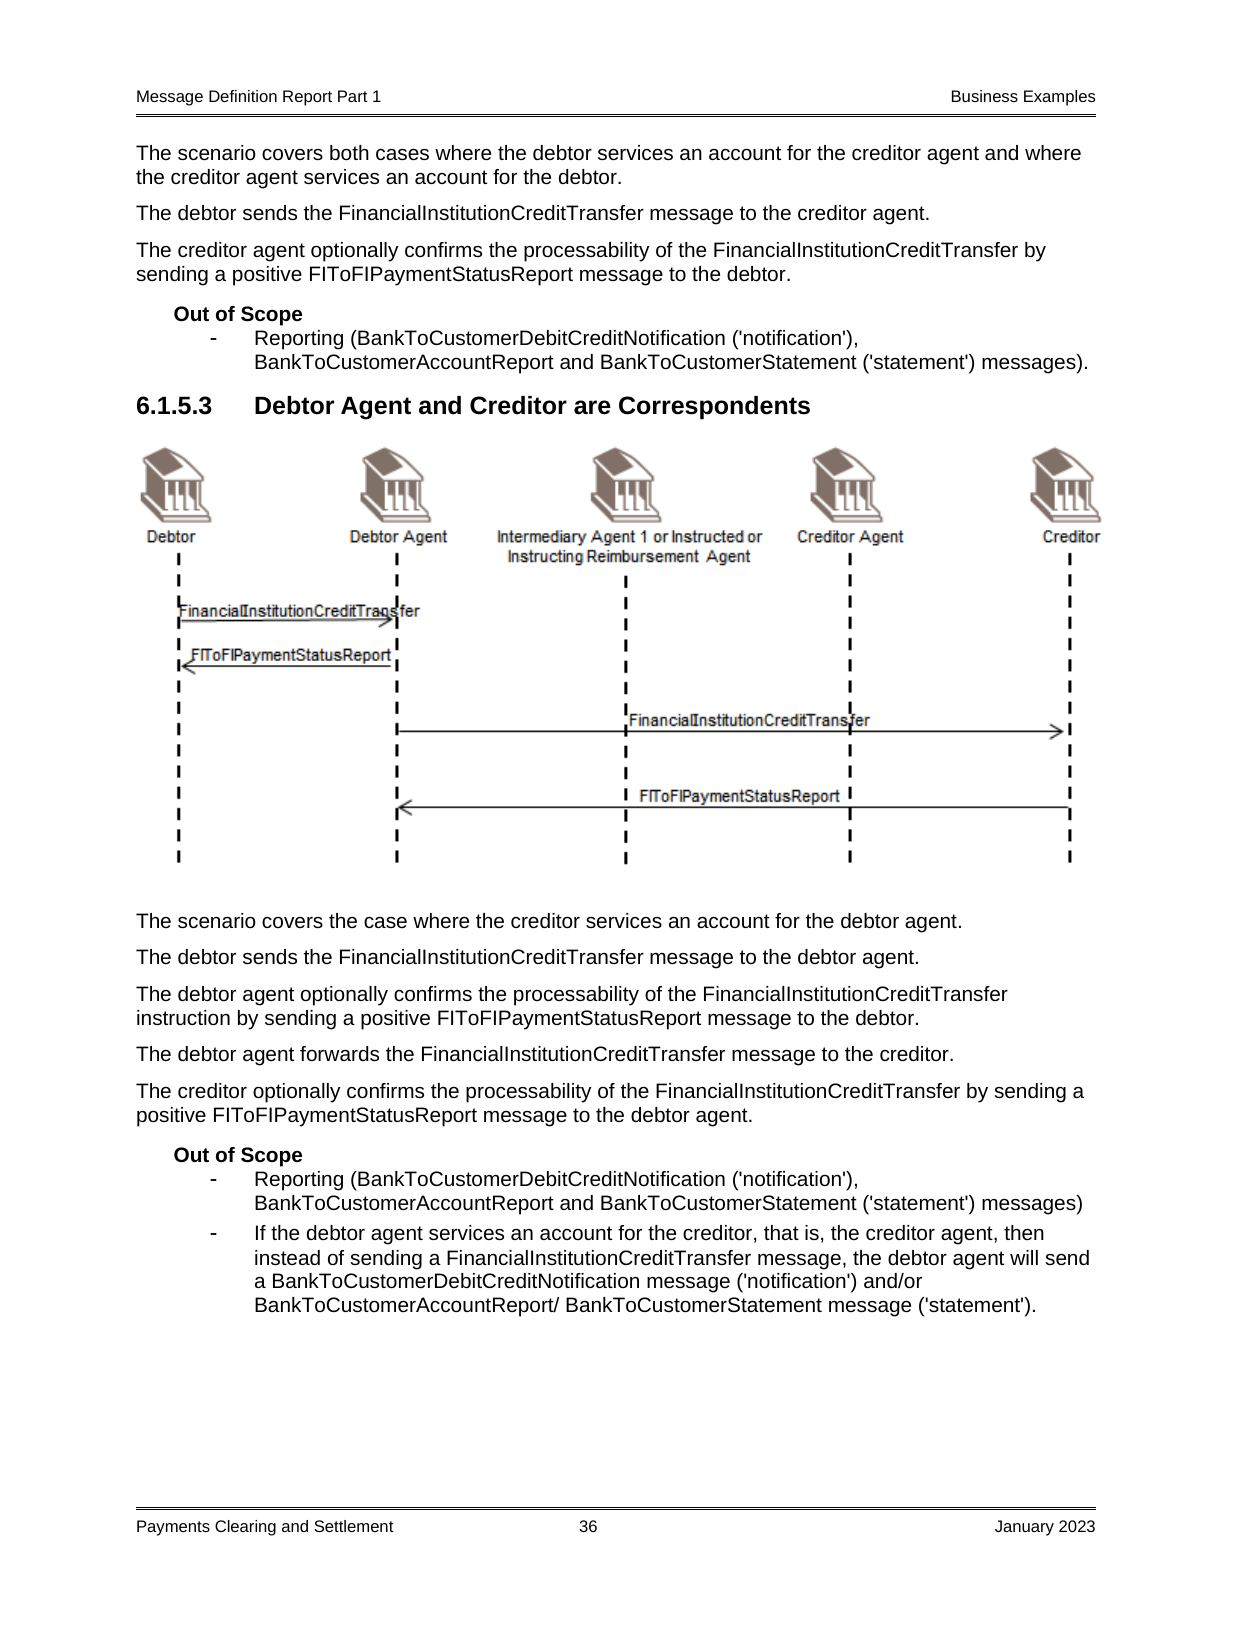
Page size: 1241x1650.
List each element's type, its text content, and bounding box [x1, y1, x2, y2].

text The debtor agent optionally confirms the processability of the FinancialInstitutionCreditTransfer instruction by sending a positive FIToFIPaymentStatusReport message to the debtor. [136, 982, 1104, 1029]
text The debtor agent forwards the FinancialInstitutionCreditTransfer message to the creditor. [136, 1042, 1104, 1066]
text The debtor sends the FinancialInstitutionCreditTransfer message to the creditor agent. [136, 201, 1104, 225]
text The scenario covers the case where the creditor services an account for the debtor agent. [136, 909, 1104, 933]
text The creditor agent optionally confirms the processability of the FinancialInstitutionCreditTransfer by sending a positive FIToFIPaymentStatusReport message to the debtor. [136, 237, 1104, 285]
list Reporting (BankToCustomerDebitCreditNotification ('notification'), BankToCustomerAccountReport and BankToCustomerStatement ('statement') messages) [210, 1167, 1104, 1215]
subtitle Debtor Agent and Creditor are Correspondents [136, 391, 1104, 419]
text The scenario covers both cases where the debtor services an account for the creditor agent and where the creditor agent services an account for the debtor. [136, 141, 1104, 188]
picture [135, 444, 1105, 872]
list Reporting (BankToCustomerDebitCreditNotification ('notification'), BankToCustomerAccountReport and BankToCustomerStatement ('statement') messages). [210, 326, 1104, 374]
text The creditor optionally confirms the processability of the FinancialInstitutionCreditTransfer by sending a positive FIToFIPaymentStatusReport message to the debtor agent. [136, 1078, 1104, 1126]
text The debtor sends the FinancialInstitutionCreditTransfer message to the debtor agent. [136, 945, 1104, 969]
text Out of Scope [173, 1143, 1104, 1167]
list If the debtor agent services an account for the creditor, that is, the creditor agent, then instead of sending a FinancialInstitutionCreditTransfer message, the debtor agent will send a BankToCustomerDebitCreditNotification message ('notification') and/or BankToCustomerAccountReport/ BankToCustomerStatement message ('statement'). [210, 1221, 1104, 1317]
text Out of Scope [173, 302, 1104, 326]
